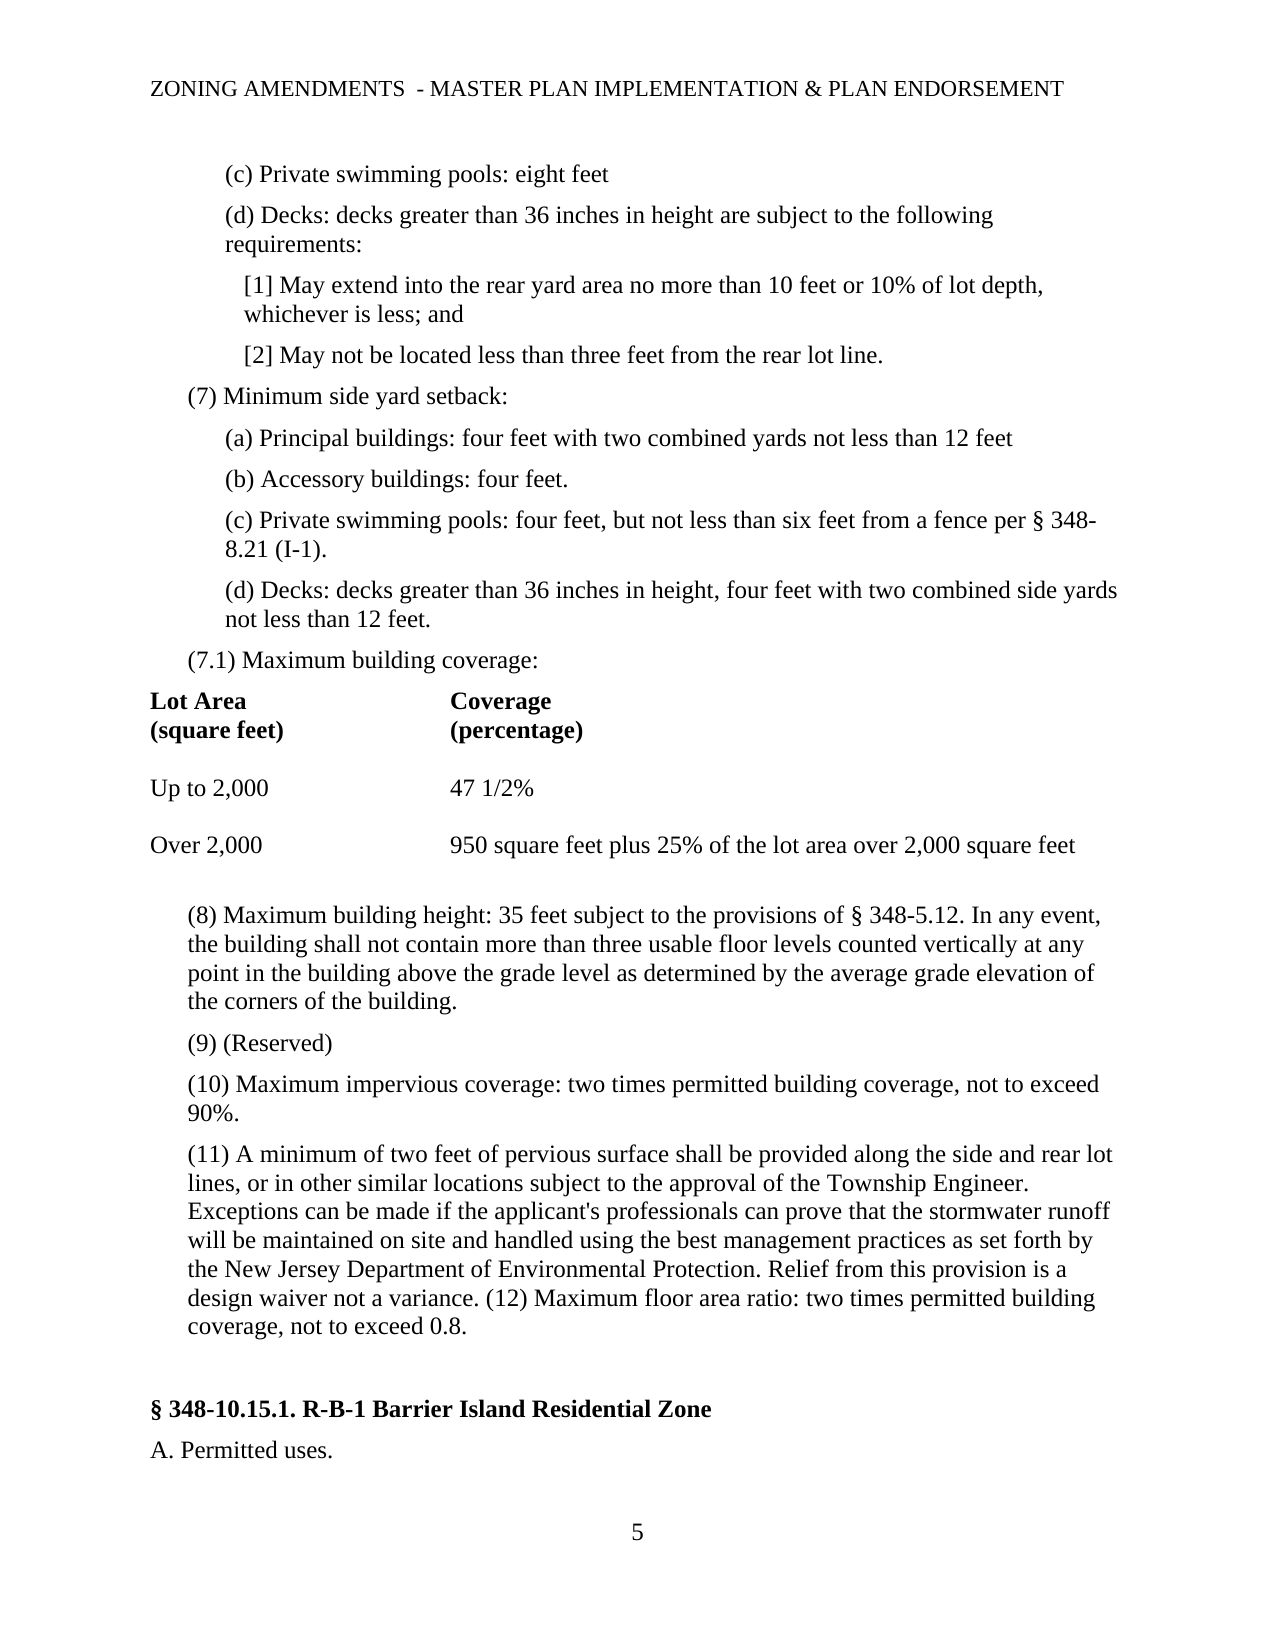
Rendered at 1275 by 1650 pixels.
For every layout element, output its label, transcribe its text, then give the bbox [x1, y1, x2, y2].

text (10) Maximum impervious coverage: two times permitted building coverage, not to exceed 90%. [187, 1069, 1125, 1126]
text Up to 2,000 47 1/2% [150, 773, 1125, 801]
text Lot Area Coverage [150, 686, 1125, 715]
text (d) Decks: decks greater than 36 inches in height, four feet with two combined side yards not less than 12 feet. [225, 575, 1125, 633]
text (d) Decks: decks greater than 36 inches in height are subject to the following requirements: [225, 200, 1125, 258]
text (7) Minimum side yard setback: [187, 381, 1125, 410]
text (b) Accessory buildings: four feet. [187, 464, 1125, 493]
text (8) Maximum building height: 35 feet subject to the provisions of § 348-5.12. In any event, the building shall not contain more than three usable floor levels counted vertically at any point in the building above the grade level as determined by the average grade elevation of the corners of the building. [187, 900, 1125, 1015]
text [1] May extend into the rear yard area no more than 10 feet or 10% of lot depth, whichever is less; and [244, 270, 1125, 328]
text (9) (Reserved) [187, 1028, 1125, 1056]
text (c) Private swimming pools: eight feet [187, 159, 1125, 188]
text (square feet) (percentage) [150, 715, 1125, 744]
text (a) Principal buildings: four feet with two combined yards not less than 12 feet [225, 423, 1125, 451]
text (c) Private swimming pools: four feet, but not less than six feet from a fence per § 348-8.21 (I-1). [225, 505, 1125, 563]
text Over 2,000 950 square feet plus 25% of the lot area over 2,000 square feet [150, 830, 1125, 859]
text (7.1) Maximum building coverage: [187, 645, 1125, 674]
text A. Permitted uses. [150, 1435, 1125, 1464]
text § 348-10.15.1. R-B-1 Barrier Island Residential Zone [150, 1394, 1125, 1423]
text [2] May not be located less than three feet from the rear lot line. [225, 340, 1125, 369]
text (11) A minimum of two feet of pervious surface shall be provided along the side and rear lot lines, or in other similar locations subject to the approval of the Township Engineer. Exceptions can be made if the applicant's professionals can prove that the stormwater runoff will be maintained on site and handled using the best management practices as set forth by the New Jersey Department of Environmental Protection. Relief from this provision is a design waiver not a variance. (12) Maximum floor area ratio: two times permitted building coverage, not to exceed 0.8. [187, 1139, 1125, 1340]
